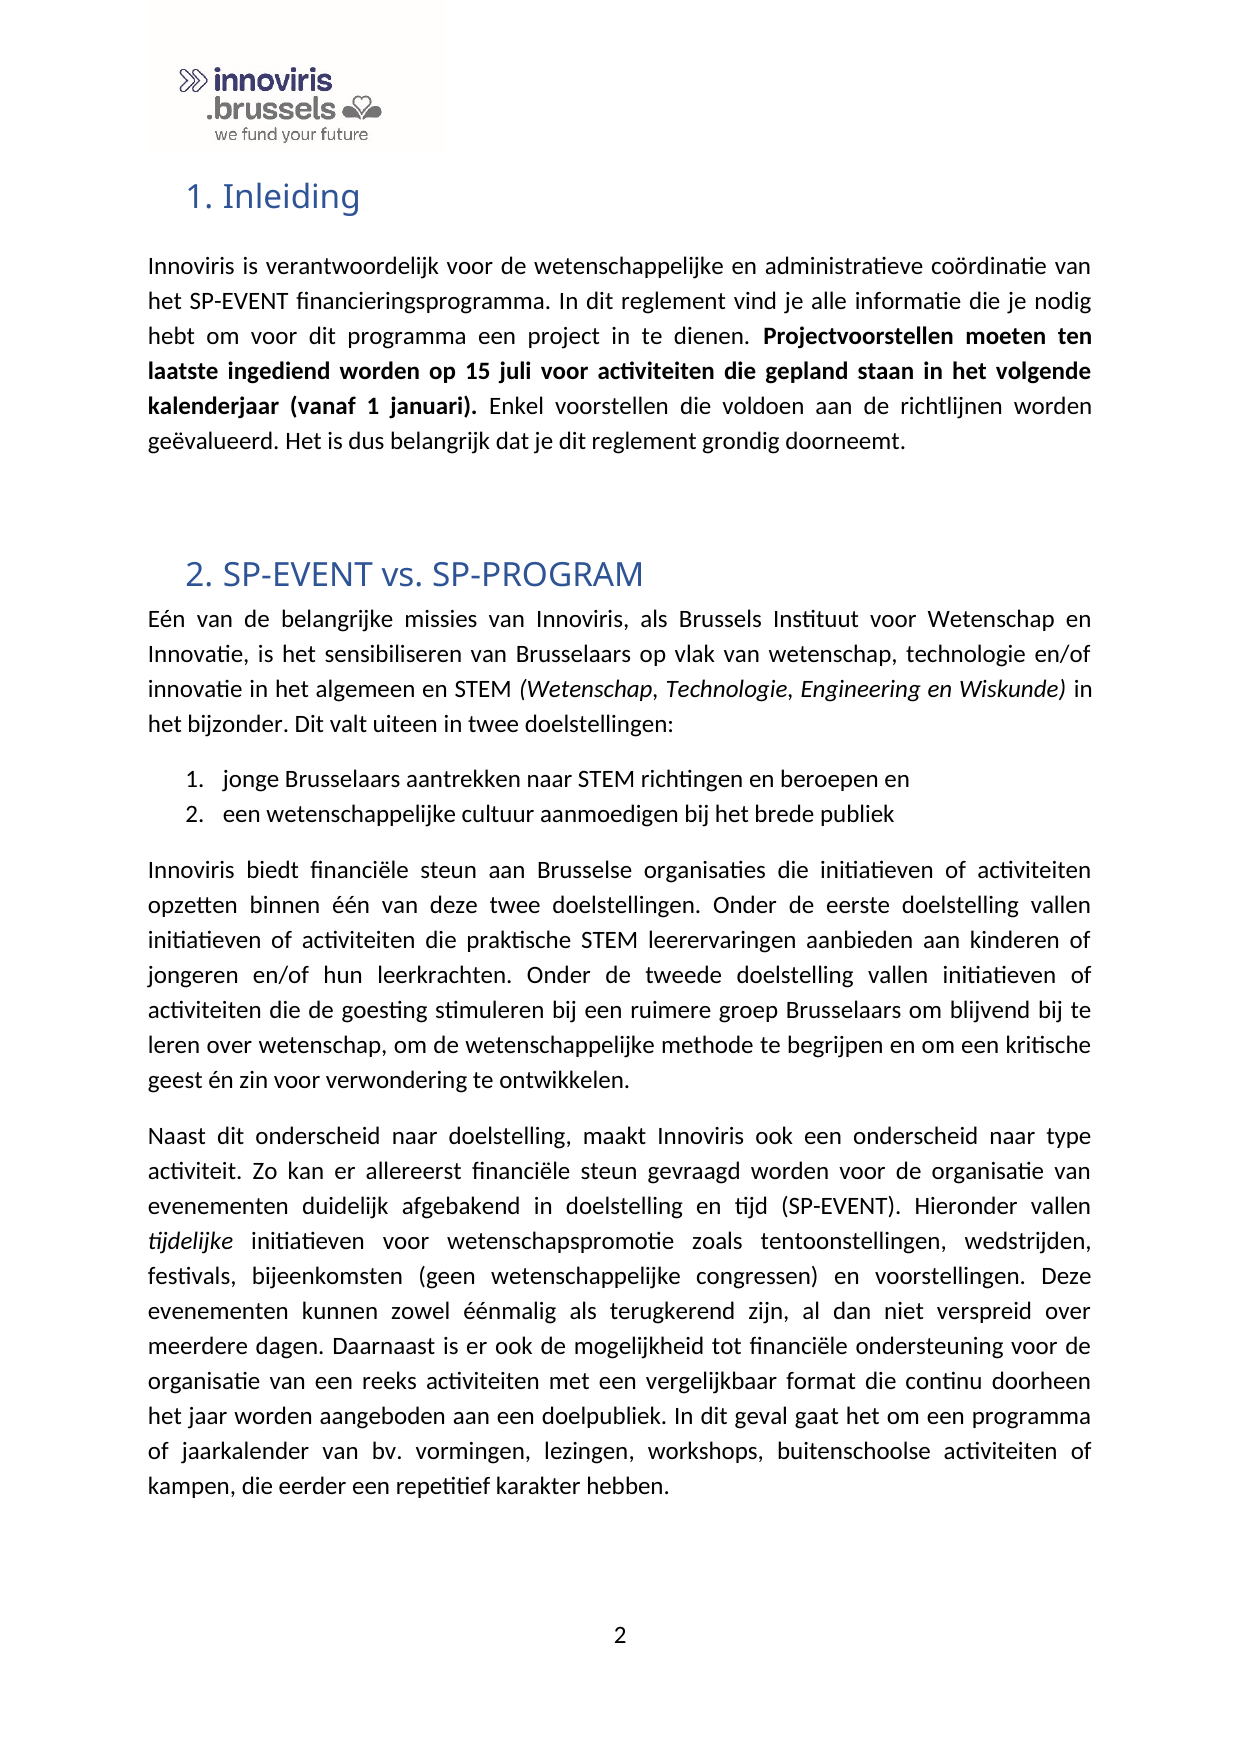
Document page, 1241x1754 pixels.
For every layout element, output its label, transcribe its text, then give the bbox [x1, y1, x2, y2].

text Innoviris is verantwoordelijk voor de wetenschappelijke en administratieve coördinatie van het SP-EVENT financieringsprogramma. In dit reglement vind je alle informatie die je nodig hebt om voor dit programma een project in te dienen. Projectvoorstellen moeten ten laatste ingediend worden op 15 juli voor activiteiten die gepland staan in het volgende kalenderjaar (vanaf 1 januari). Enkel voorstellen die voldoen aan de richtlijnen worden geëvalueerd. Het is dus belangrijk dat je dit reglement grondig doorneemt. [148, 250, 1093, 455]
text Innoviris biedt financiële steun aan Brusselse organisaties die initiatieven of activiteiten opzetten binnen één van deze twee doelstellingen. Onder de eerste doelstelling vallen initiatieven of activiteiten die praktische STEM leerervaringen aanbieden aan kinderen of jongeren en/of hun leerkrachten. Onder de tweede doelstelling vallen initiatieven of activiteiten die de goesting stimuleren bij een ruimere groep Brusselaars om blijvend bij te leren over wetenschap, om de wetenschappelijke methode te begrijpen en om een kritische geest én zin voor verwondering te ontwikkelen. [148, 854, 1093, 1095]
subtitle Inleiding [185, 173, 1093, 218]
text Eén van de belangrijke missies van Innoviris, als Brussels Instituut voor Wetenschap en Innovatie, is het sensibiliseren van Brusselaars op vlak van wetenschap, technologie en/of innovatie in het algemeen en STEM (Wetenschap, Technologie, Engineering en Wiskunde) in het bijzonder. Dit valt uiteen in twee doelstellingen: [148, 603, 1093, 738]
subtitle SP-EVENT vs. SP-PROGRAM [185, 551, 1093, 596]
list een wetenschappelijke cultuur aanmoedigen bij het brede publiek [185, 798, 1093, 829]
list jonge Brusselaars aantrekken naar STEM richtingen en beroepen en [185, 763, 1093, 794]
text Naast dit onderscheid naar doelstelling, maakt Innoviris ook een onderscheid naar type activiteit. Zo kan er allereerst financiële steun gevraagd worden voor de organisatie van evenementen duidelijk afgebakend in doelstelling en tijd (SP-EVENT). Hieronder vallen tijdelijke initiatieven voor wetenschapspromotie zoals tentoonstellingen, wedstrijden, festivals, bijeenkomsten (geen wetenschappelijke congressen) en voorstellingen. Deze evenementen kunnen zowel éénmalig als terugkerend zijn, al dan niet verspreid over meerdere dagen. Daarnaast is er ook de mogelijkheid tot financiële ondersteuning voor de organisatie van een reeks activiteiten met een vergelijkbaar format die continu doorheen het jaar worden aangeboden aan een doelpubliek. In dit geval gaat het om een programma of jaarkalender van bv. vormingen, lezingen, workshops, buitenschoolse activiteiten of kampen, die eerder een repetitief karakter hebben. [148, 1120, 1093, 1501]
picture [147, 0, 445, 152]
